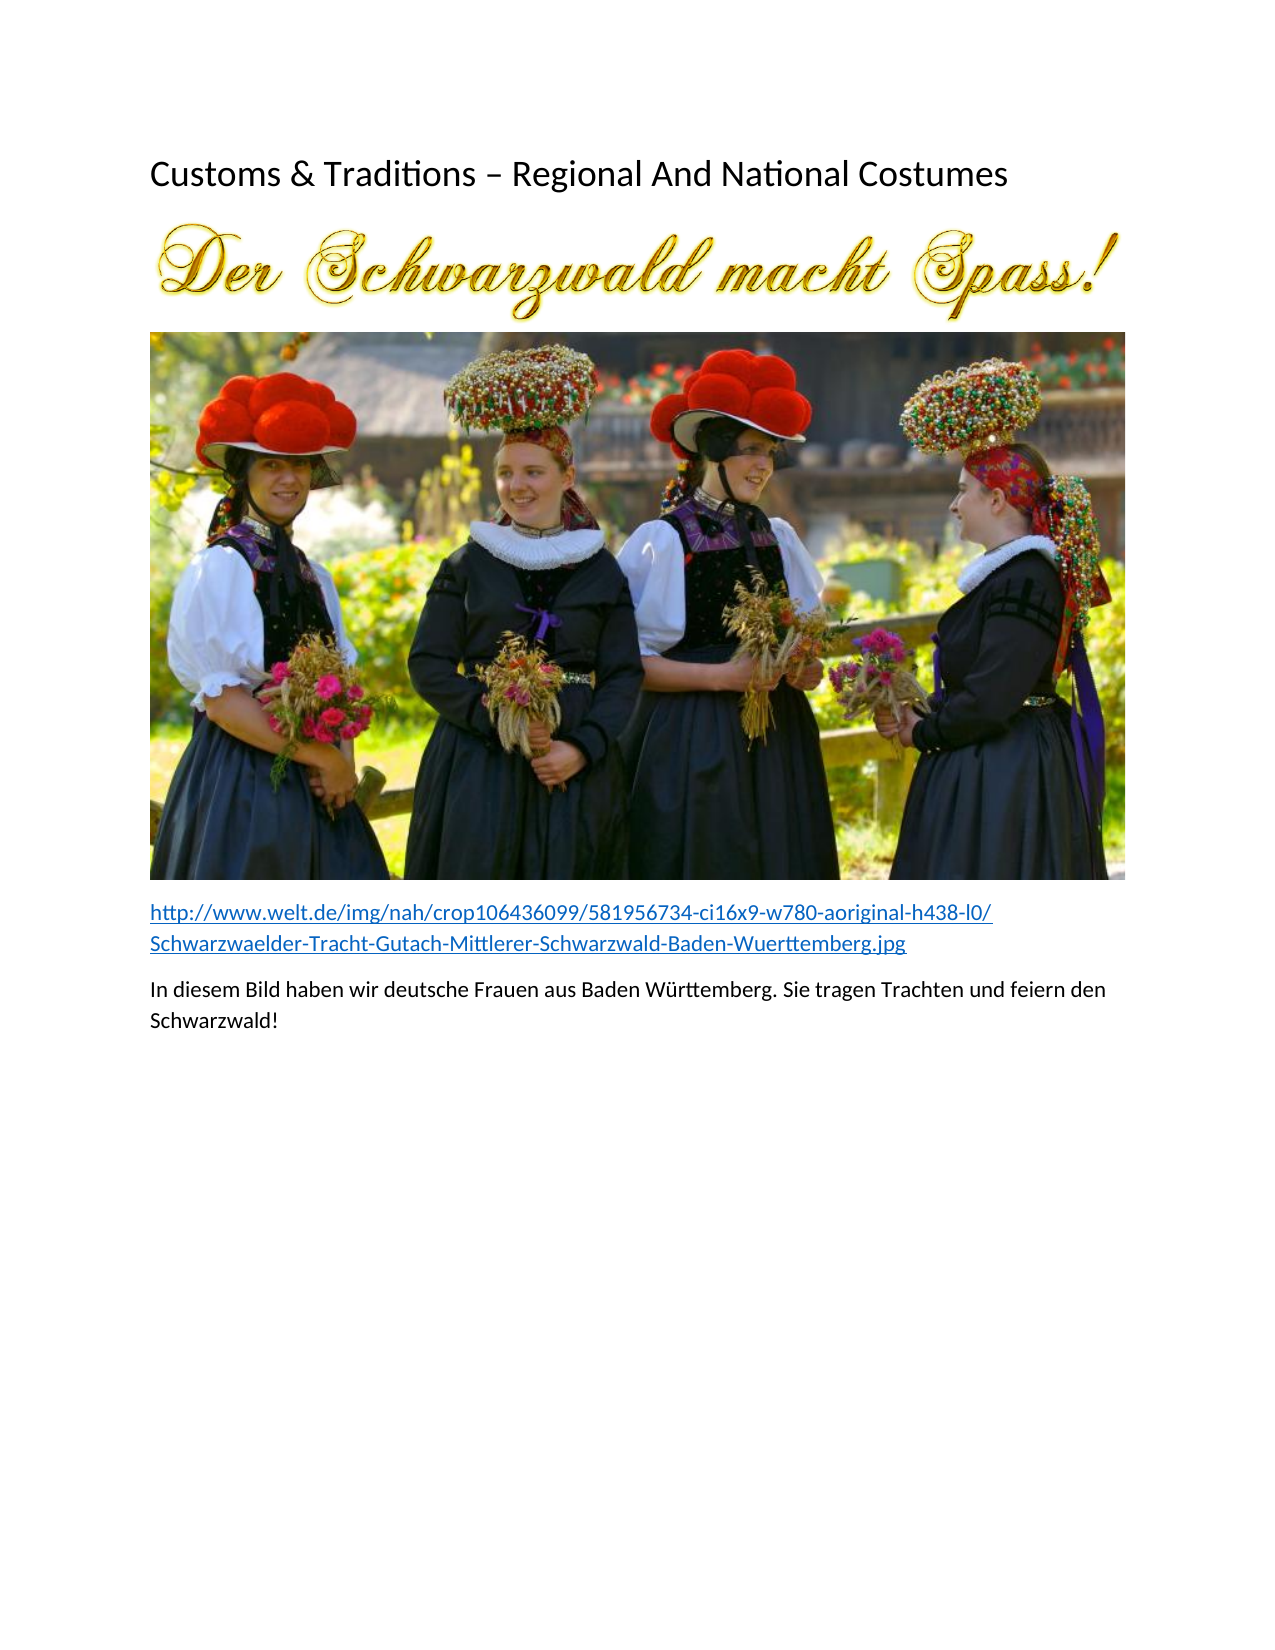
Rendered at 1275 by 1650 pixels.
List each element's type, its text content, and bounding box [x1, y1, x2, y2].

picture [150, 332, 1125, 880]
picture [150, 216, 1125, 330]
text In diesem Bild haben wir deutsche Frauen aus Baden Württemberg. Sie tragen Trachten und feiern den Schwarzwald! [150, 976, 1125, 1034]
text Customs & Traditions – Regional And National Costumes [150, 150, 1125, 196]
text http://www.welt.de/img/nah/crop106436099/581956734-ci16x9-w780-aoriginal-h438-l0/Schwarzwaelder-Tracht-Gutach-Mittlerer-Schwarzwald-Baden-Wuerttemberg.jpg [150, 898, 1125, 957]
